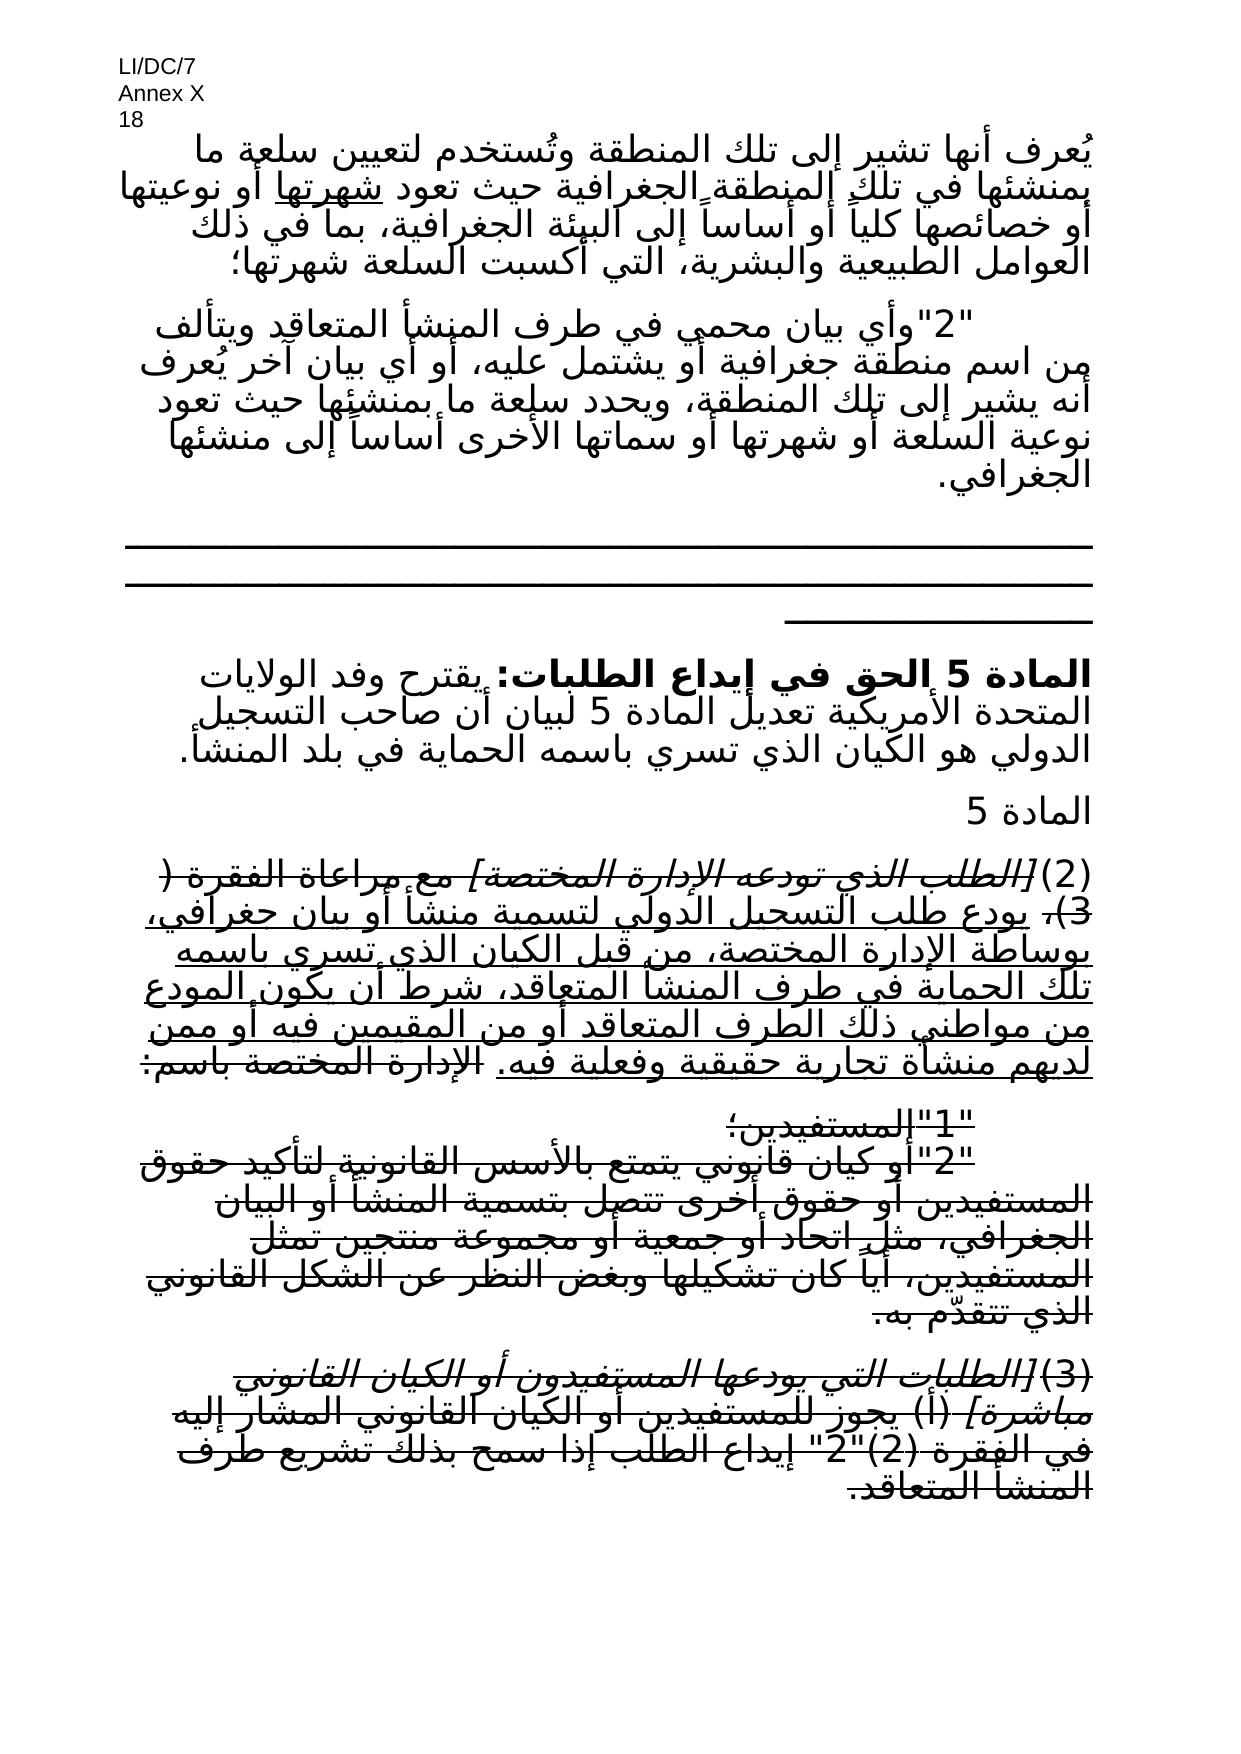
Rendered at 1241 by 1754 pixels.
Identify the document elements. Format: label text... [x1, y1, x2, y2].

text ــــــــــــــــــــــــــــــــــــــــــــــــــــــــــــــــــــــــــــــــــــــــــــــــــــــــــــــــــــــــــــــــــــــــــــــــــــــــــــــــــــــــــــــــــــــــــــــــــــــــــــ [118, 520, 1092, 632]
text المادة 5 [118, 795, 1092, 832]
text (2) [الطلب الذي تودعه الإدارة المختصة] مع مراعاة الفقرة (3)، يودع طلب التسجيل الدولي لتسمية منشأ أو بيان جغرافي، بوساطة الإدارة المختصة، من قبل الكيان الذي تسري باسمه تلك الحماية في طرف المنشأ المتعاقد، شرط أن يكون المودع من مواطني ذلك الطرف المتعاقد أو من المقيمين فيه أو ممن لديهم منشأة تجارية حقيقية وفعلية فيه. الإدارة المختصة باسم: [118, 857, 1092, 1082]
text "2" وأي بيان محمي في طرف المنشأ المتعاقد ويتألف من اسم منطقة جغرافية أو يشتمل عليه، أو أي بيان آخر يُعرف أنه يشير إلى تلك المنطقة، ويحدد سلعة ما بمنشئها حيث تعود نوعية السلعة أو شهرتها أو سماتها الأخرى أساساً إلى منشئها الجغرافي. [118, 307, 1092, 495]
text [118, 132, 1092, 282]
text المادة 5 الحق في إيداع الطلبات: يقترح وفد الولايات المتحدة الأمريكية تعديل المادة 5 لبيان أن صاحب التسجيل الدولي هو الكيان الذي تسري باسمه الحماية في بلد المنشأ. [118, 657, 1092, 770]
text (3) [الطلبات التي يودعها المستفيدون أو الكيان القانوني مباشرة] (أ) يجوز للمستفيدين أو الكيان القانوني المشار إليه في الفقرة (2)"2" إيداع الطلب إذا سمح بذلك تشريع طرف المنشأ المتعاقد. [118, 1357, 1092, 1507]
text "2" أو كيان قانوني يتمتع بالأسس القانونية لتأكيد حقوق المستفيدين أو حقوق أخرى تتصل بتسمية المنشأ أو البيان الجغرافي، مثل اتحاد أو جمعية أو مجموعة منتجين تمثل المستفيدين، أياً كان تشكيلها وبغض النظر عن الشكل القانوني الذي تتقدّم به. [118, 1145, 1092, 1332]
text "1" المستفيدين؛ [118, 1107, 1092, 1145]
